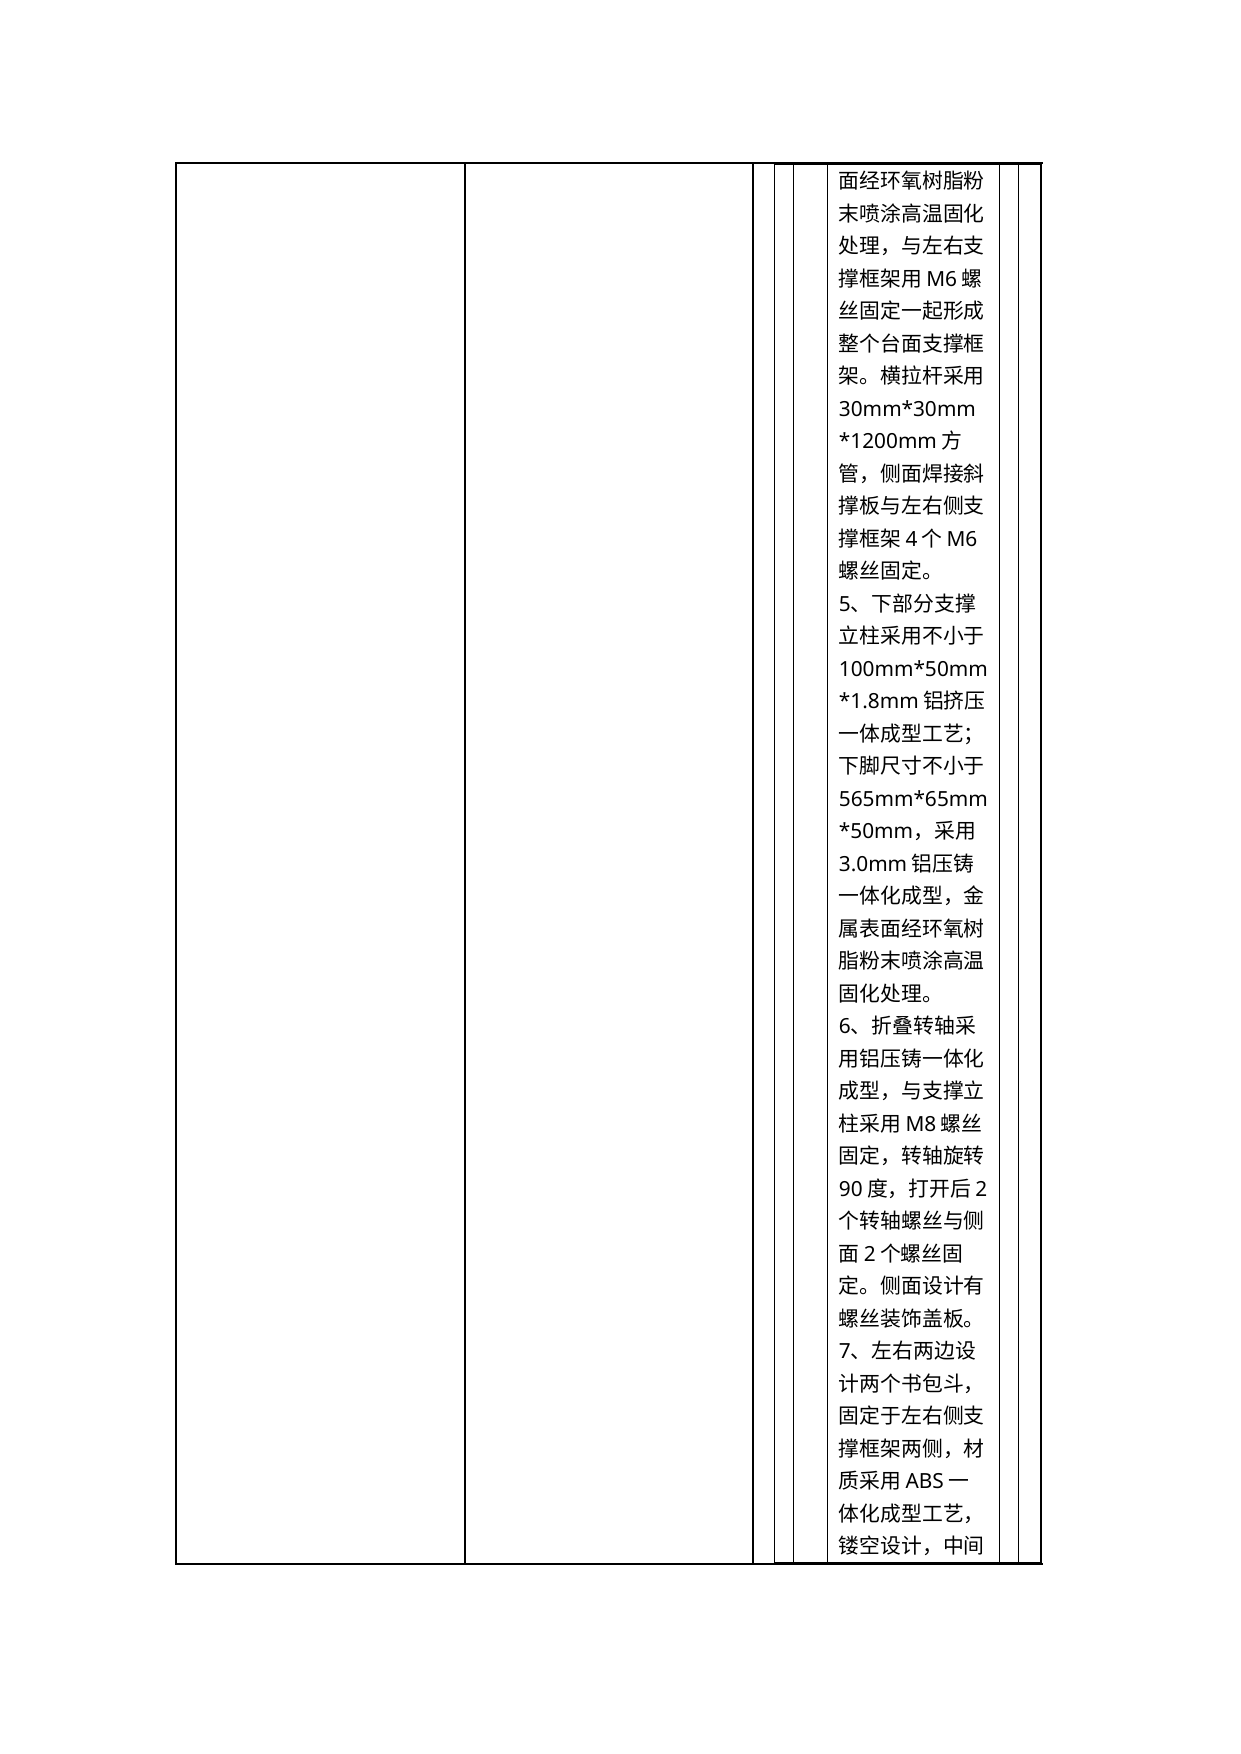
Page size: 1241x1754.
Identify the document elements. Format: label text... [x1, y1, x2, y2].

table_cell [794, 165, 827, 1562]
table_cell 1 [177, 164, 464, 1563]
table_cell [828, 165, 999, 1562]
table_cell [1019, 165, 1040, 1562]
table_cell [466, 164, 752, 1563]
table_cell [754, 164, 774, 1563]
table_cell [1000, 165, 1018, 1562]
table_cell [775, 165, 793, 1562]
